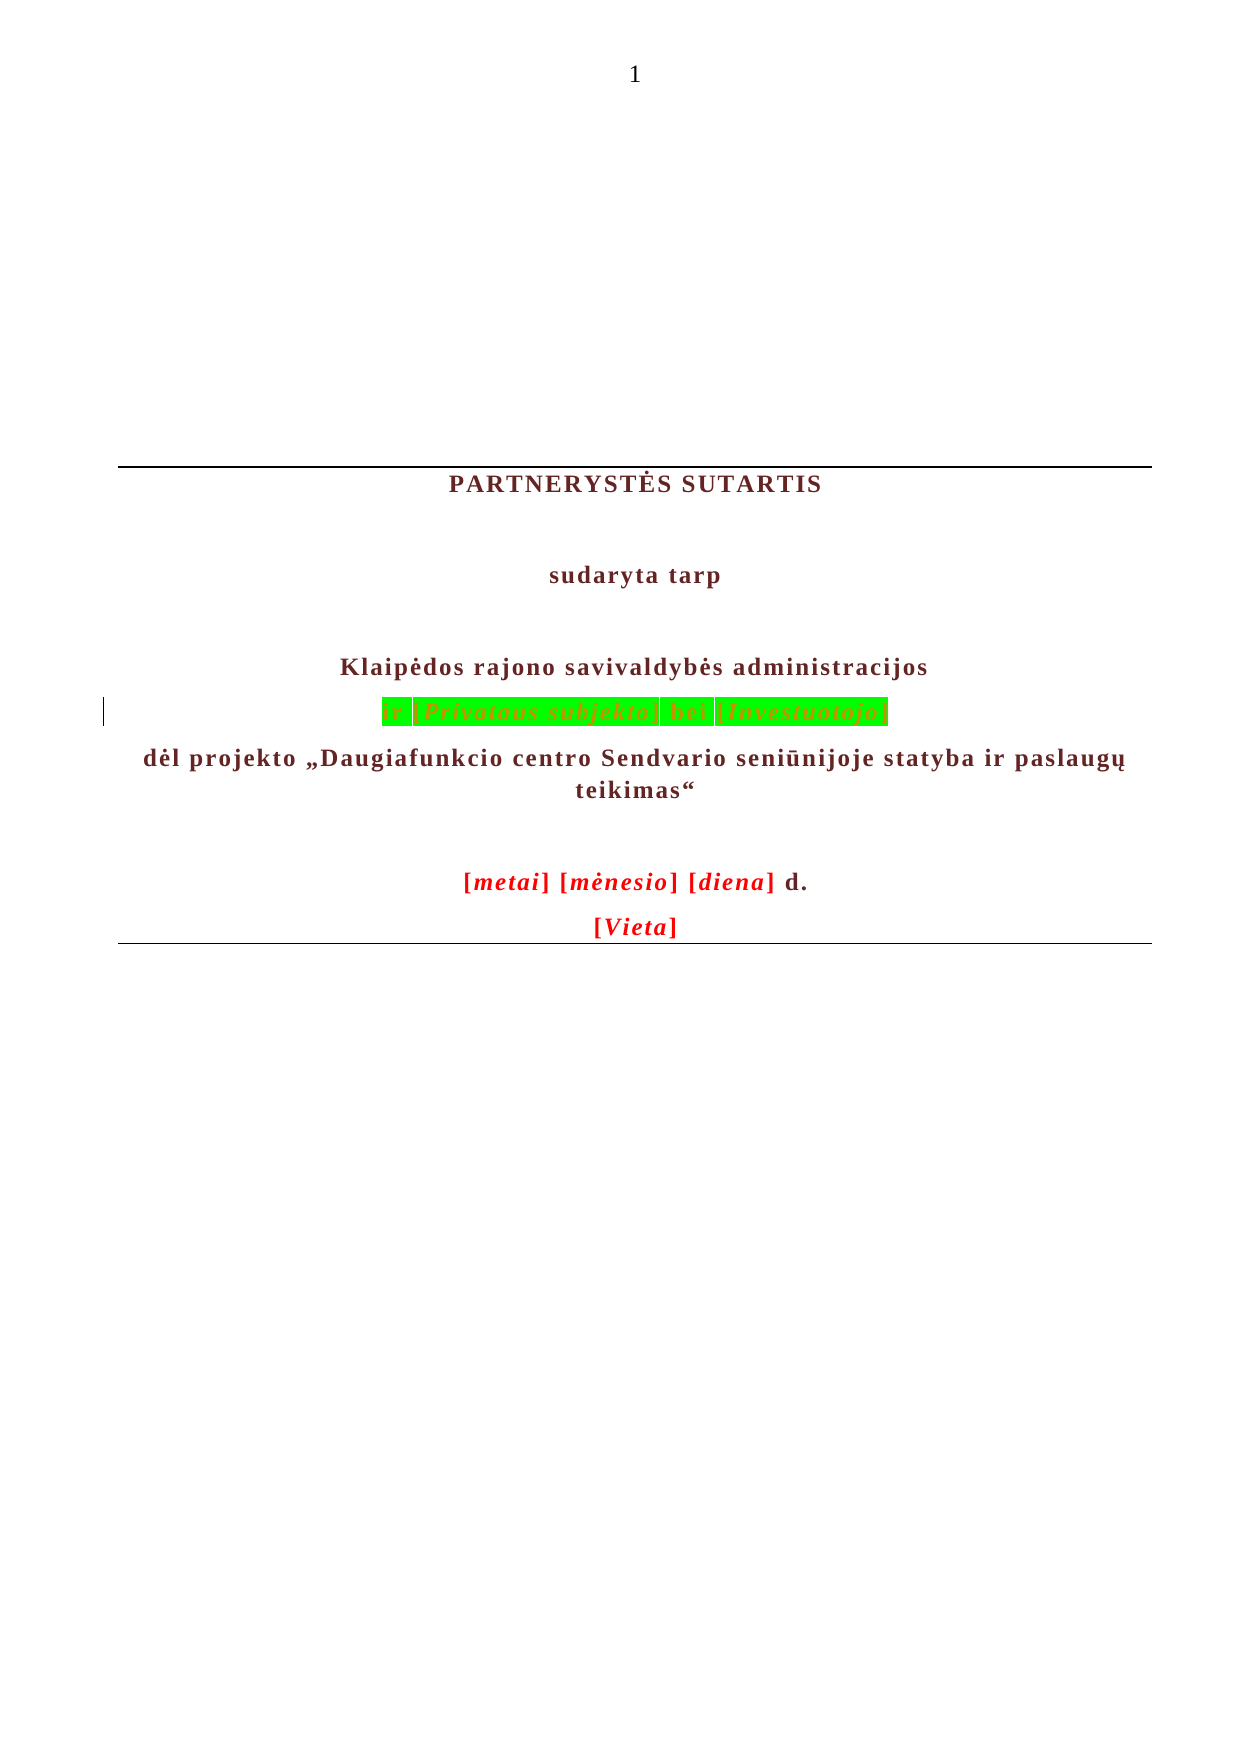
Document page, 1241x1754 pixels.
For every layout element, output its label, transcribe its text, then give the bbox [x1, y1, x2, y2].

text ir [Privataus subjekto] bei [Investuotojo] [118, 694, 1152, 726]
text Klaipėdos rajono savivaldybės administracijos [118, 648, 1152, 680]
text dėl projekto „Daugiafunkcio centro Sendvario seniūnijoje statyba ir paslaugų teikimas“ [118, 739, 1152, 804]
text PARTNERYSTĖS SUTARTIS [118, 468, 1152, 498]
text [metai] [mėnesio] [diena] d. [118, 863, 1152, 895]
text [Vieta] [118, 909, 1152, 943]
text sudaryta tarp [118, 557, 1152, 589]
